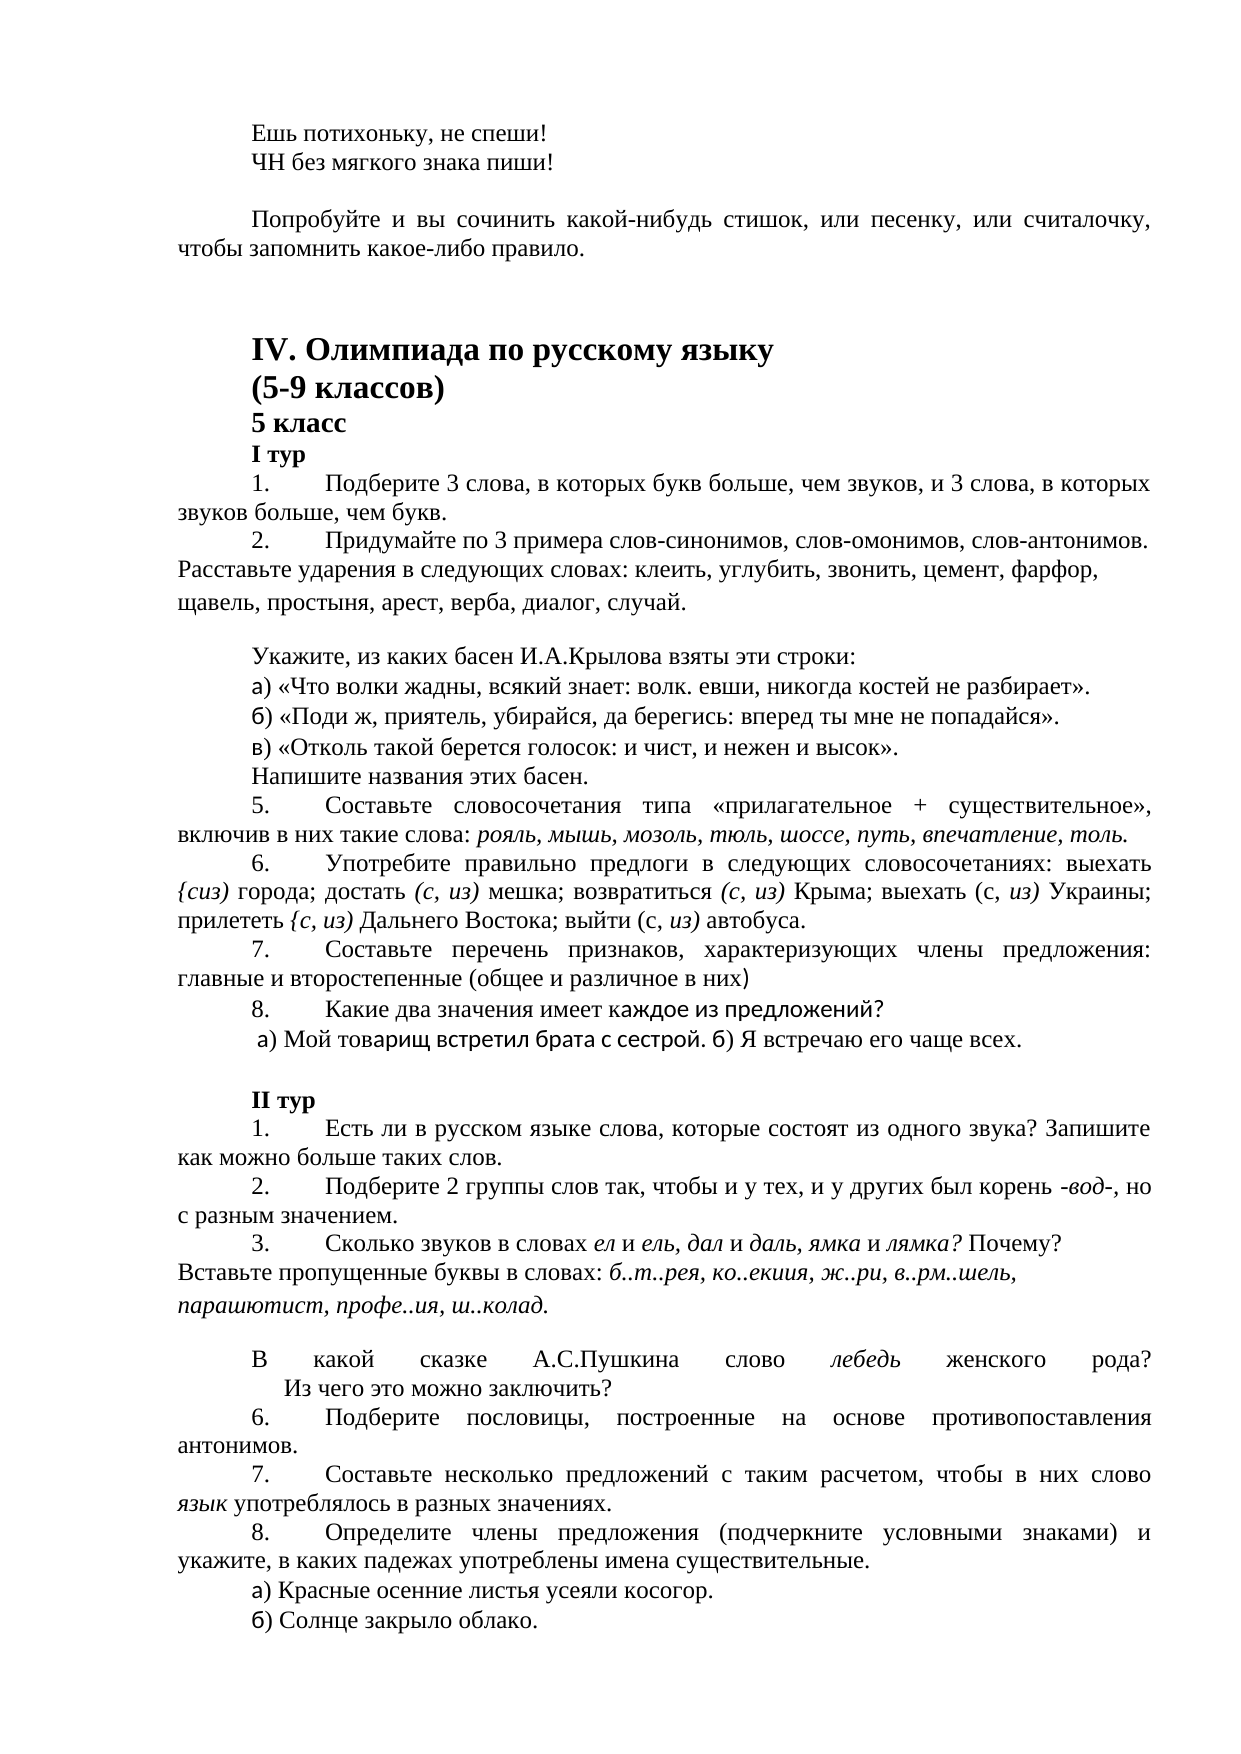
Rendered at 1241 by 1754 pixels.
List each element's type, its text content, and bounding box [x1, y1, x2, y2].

text Попробуйте и вы сочинить какой-нибудь стишок, или песенку, или считалочку, чтобы запомнить какое-либо правило. [177, 204, 1152, 262]
text б) «Поди ж, приятель, убирайся, да берегись: вперед ты мне не попадайся». [177, 700, 1152, 731]
text 5 класс [177, 406, 1152, 439]
text IV. Олимпиада по русскому языку [177, 329, 1152, 367]
text Вставьте пропущенные буквы в словах: б..т..рея, ко..екиия, ж..ри, в..рм..шель, парашютист, профе..ия, ш..колад. [177, 1257, 1152, 1319]
text а) «Что волки жадны, всякий знает: волк. евши, никогда костей не разбирает». [177, 670, 1152, 700]
text (5-9 классов) [177, 367, 1152, 406]
list Придумайте по 3 примера слов-синонимов, слов-омонимов, слов-антонимов. [177, 525, 1152, 554]
text Напишите названия этих басен. [177, 761, 1152, 790]
text Ешь потихоньку, не спеши! [177, 118, 1152, 147]
text II тур [177, 1085, 1152, 1113]
list Составьте перечень признаков, характеризующих члены предложения: главные и второстепенные (общее и различное в них) [177, 934, 1152, 993]
list Подберите пословицы, построенные на основе противопоставления антонимов. [177, 1402, 1152, 1459]
text I тур [177, 439, 1152, 468]
text Расставьте ударения в следующих словах: клеить, углубить, звонить, цемент, фарфор, щавель, простыня, арест, верба, диалог, случай. [177, 554, 1152, 616]
text ЧН без мягкого знака пиши! [177, 147, 1152, 176]
list Подберите 3 слова, в которых букв больше, чем звуков, и 3 слова, в которых звуков больше, чем букв. [177, 468, 1152, 525]
text а) Мой товарищ встретил брата с сестрой. б) Я встречаю его чаще всех. [177, 1024, 1152, 1054]
text Укажите, из каких басен И.А.Крылова взяты эти строки: [177, 641, 1152, 670]
list Употребите правильно предлоги в следующих словосочетаниях: выехать {сиз) города; достать (с, из) мешка; возвратиться (с, из) Крыма; выехать (с, из) Украины; прилететь {с, из) Дальнего Востока; выйти (с, из) автобуса. [177, 848, 1152, 934]
list Сколько звуков в словах ел и ель, дал и даль, ямка и лямка? Почему? [177, 1228, 1152, 1257]
list Составьте несколько предложений с таким расчетом, чтобы в них слово язык употреблялось в разных значениях. [177, 1459, 1152, 1517]
text а) Красные осенние листья усеяли косогор. [177, 1574, 1152, 1604]
text в) «Отколь такой берется голосок: и чист, и нежен и высок». [177, 731, 1152, 761]
text В какой сказке А.С.Пушкина слово лебедь женского рода? Из чего это можно заключить? [177, 1344, 1152, 1402]
list Есть ли в русском языке слова, которые состоят из одного звука? Запишите как можно больше таких слов. [177, 1113, 1152, 1171]
list Определите члены предложения (подчеркните условными знаками) и укажите, в каких падежах употреблены имена существительные. [177, 1517, 1152, 1574]
text б) Солнце закрыло облако. [177, 1604, 1152, 1635]
list Подберите 2 группы слов так, чтобы и у тех, и у других был корень -вод-, но с разным значением. [177, 1171, 1152, 1228]
list Составьте словосочетания типа «прилагательное + существительное», включив в них такие слова: рояль, мышь, мозоль, тюль, шоссе, путь, впечатление, толь. [177, 790, 1152, 848]
list Какие два значения имеет каждое из предложений? [177, 993, 1152, 1024]
